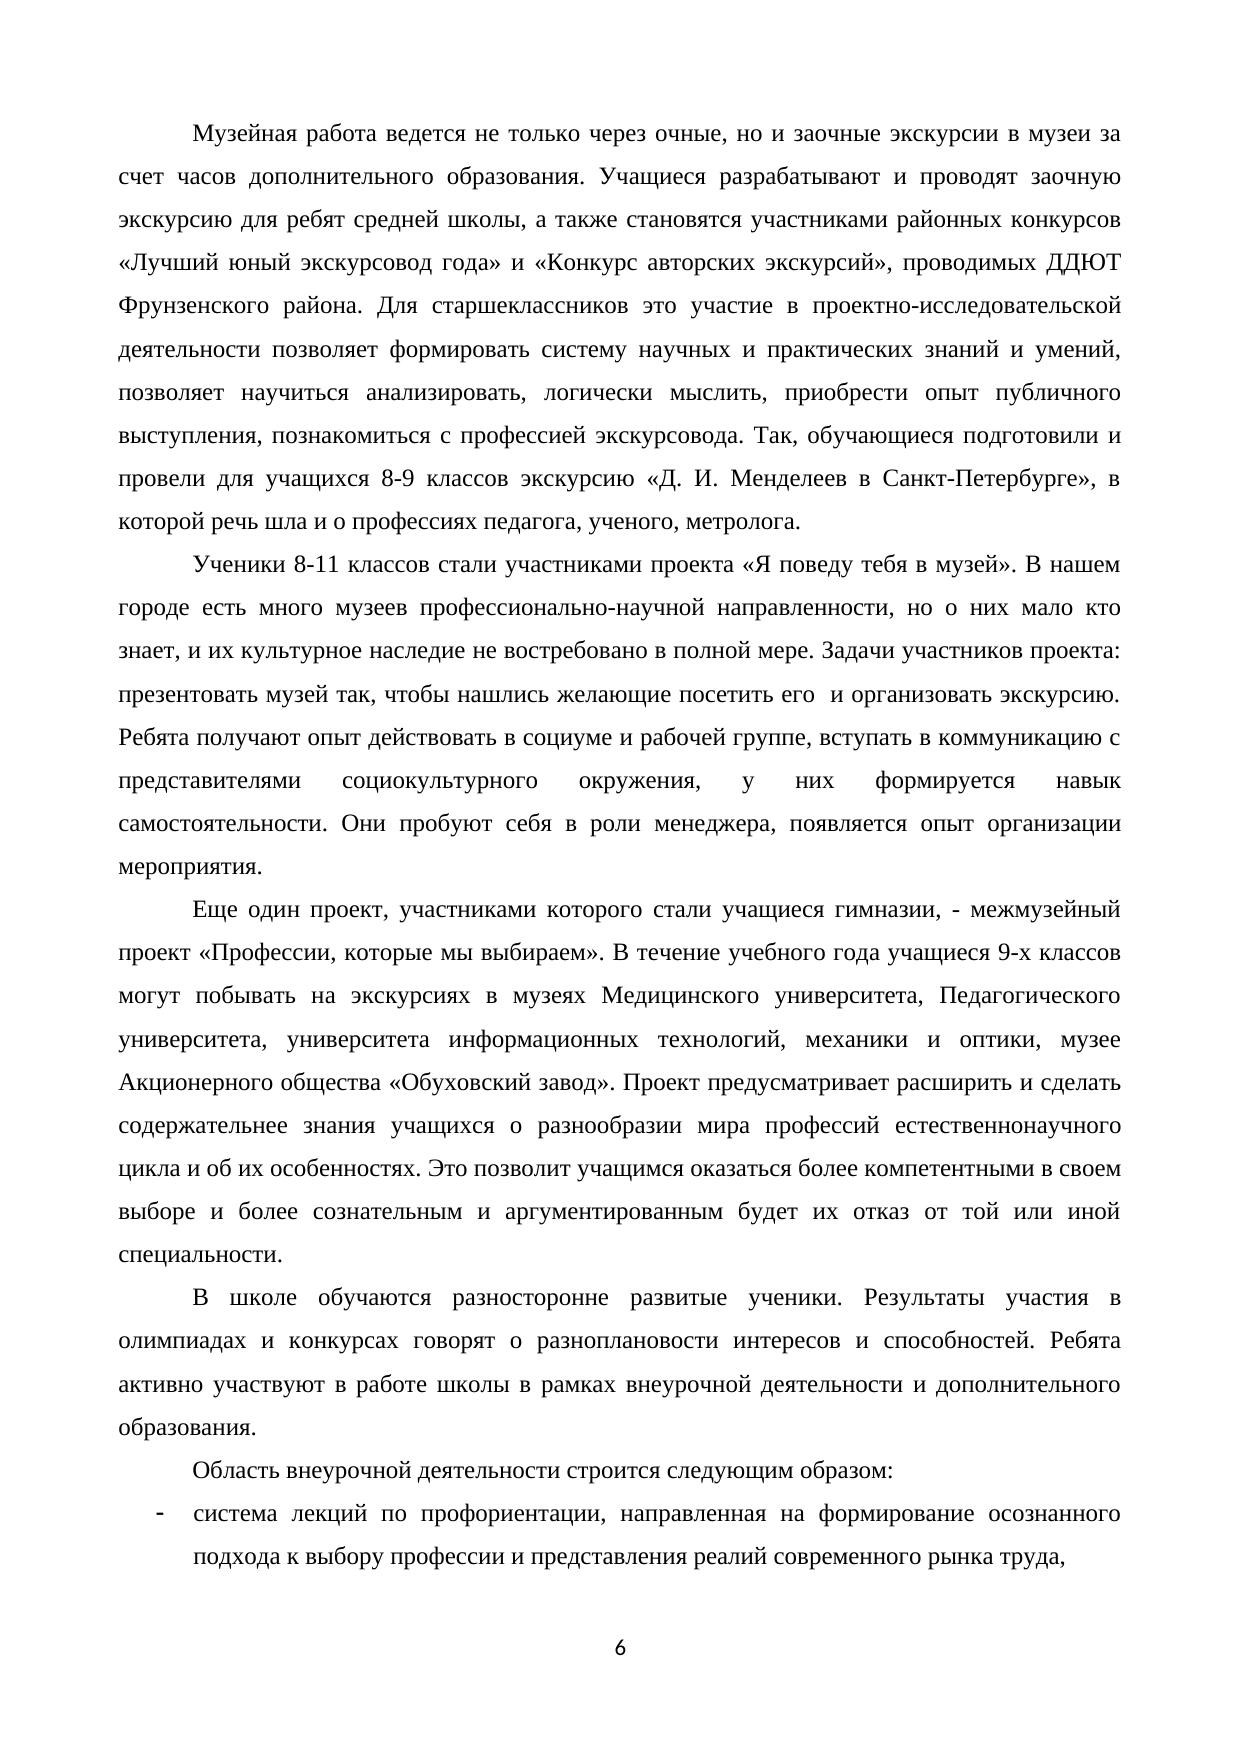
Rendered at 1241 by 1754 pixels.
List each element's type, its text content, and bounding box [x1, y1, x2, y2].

text Ученики 8-11 классов стали участниками проекта «Я поведу тебя в музей». В нашем городе есть много музеев профессионально-научной направленности, но о них мало кто знает, и их культурное наследие не востребовано в полной мере. Задачи участников проекта: презентовать музей так, чтобы нашлись желающие посетить его и организовать экскурсию. Ребята получают опыт действовать в социуме и рабочей группе, вступать в коммуникацию с представителями социокультурного окружения, у них формируется навык самостоятельности. Они пробуют себя в роли менеджера, появляется опыт организации мероприятия. [118, 549, 1122, 880]
text В школе обучаются разносторонне развитые ученики. Результаты участия в олимпиадах и конкурсах говорят о разноплановости интересов и способностей. Ребята активно участвуют в работе школы в рамках внеурочной деятельности и дополнительного образования. [118, 1282, 1122, 1441]
text Область внеурочной деятельности строится следующим образом: [118, 1455, 1122, 1484]
text Еще один проект, участниками которого стали учащиеся гимназии, - межмузейный проект «Профессии, которые мы выбираем». В течение учебного года учащиеся 9-х классов могут побывать на экскурсиях в музеях Медицинского университета, Педагогического университета, университета информационных технологий, механики и оптики, музее Акционерного общества «Обуховский завод». Проект предусматривает расширить и сделать содержательнее знания учащихся о разнообразии мира профессий естественнонаучного цикла и об их особенностях. Это позволит учащимся оказаться более компетентными в своем выборе и более сознательным и аргументированным будет их отказ от той или иной специальности. [118, 894, 1122, 1268]
list система лекций по профориентации, направленная на формирование осознанного подхода к выбору профессии и представления реалий современного рынка труда, [156, 1498, 1122, 1570]
text Музейная работа ведется не только через очные, но и заочные экскурсии в музеи за счет часов дополнительного образования. Учащиеся разрабатывают и проводят заочную экскурсию для ребят средней школы, а также становятся участниками районных конкурсов «Лучший юный экскурсовод года» и «Конкурс авторских экскурсий», проводимых ДДЮТ Фрунзенского района. Для старшеклассников это участие в проектно-исследовательской деятельности позволяет формировать систему научных и практических знаний и умений, позволяет научиться анализировать, логически мыслить, приобрести опыт публичного выступления, познакомиться с профессией экскурсовода. Так, обучающиеся подготовили и провели для учащихся 8-9 классов экскурсию «Д. И. Менделеев в Санкт-Петербурге», в которой речь шла и о профессиях педагога, ученого, метролога. [118, 118, 1122, 535]
